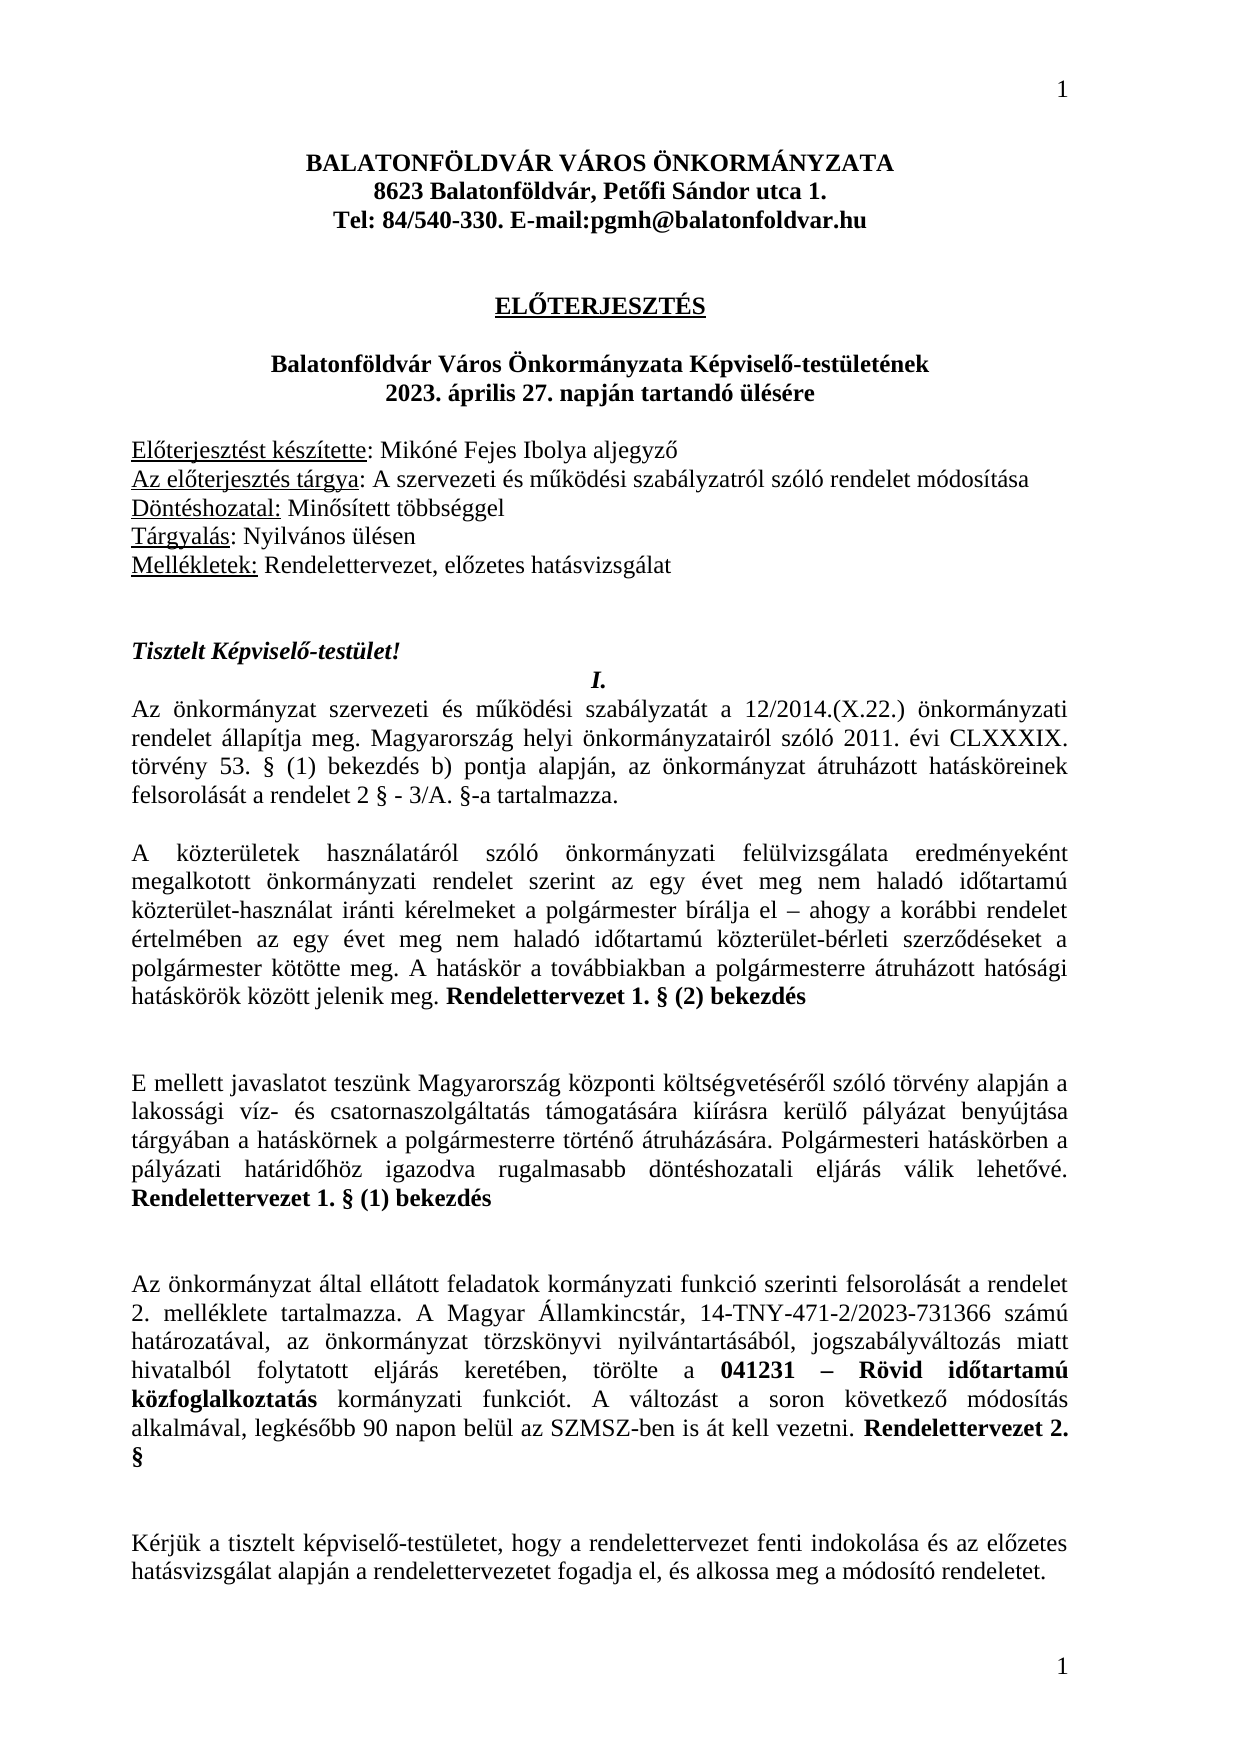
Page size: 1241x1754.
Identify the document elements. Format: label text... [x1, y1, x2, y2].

text 2023. április 27. napján tartandó ülésére [131, 378, 1069, 406]
text ELŐTERJESZTÉS [131, 291, 1069, 320]
text Tárgyalás: Nyilvános ülésen [131, 521, 1069, 550]
text 8623 Balatonföldvár, Petőfi Sándor utca 1. [131, 176, 1069, 205]
text Balatonföldvár VÁROS ÖNKORMÁNYZATA [131, 148, 1069, 176]
text Az önkormányzat szervezeti és működési szabályzatát a 12/2014.(X.22.) önkormányzati rendelet állapítja meg. Magyarország helyi önkormányzatairól szóló 2011. évi CLXXXIX. törvény 53. § (1) bekezdés b) pontja alapján, az önkormányzat átruházott hatásköreinek felsorolását a rendelet 2 § - 3/A. §-a tartalmazza. [131, 694, 1069, 809]
text E mellett javaslatot teszünk Magyarország központi költségvetéséről szóló törvény alapján a lakossági víz- és csatornaszolgáltatás támogatására kiírásra kerülő pályázat benyújtása tárgyában a hatáskörnek a polgármesterre történő átruházására. Polgármesteri hatáskörben a pályázati határidőhöz igazodva rugalmasabb döntéshozatali eljárás válik lehetővé. Rendelettervezet 1. § (1) bekezdés [131, 1068, 1069, 1211]
text Tisztelt Képviselő-testület! [131, 636, 1069, 665]
text I. [131, 665, 1069, 694]
text Balatonföldvár Város Önkormányzata Képviselő-testületének [131, 349, 1069, 378]
text Mellékletek: Rendelettervezet, előzetes hatásvizsgálat [131, 550, 1069, 579]
text Tel: 84/540-330. E-mail:pgmh@balatonfoldvar.hu [131, 205, 1069, 234]
text Az előterjesztés tárgya: A szervezeti és működési szabályzatról szóló rendelet módosítása [131, 464, 1069, 493]
text Kérjük a tisztelt képviselő-testületet, hogy a rendelettervezet fenti indokolása és az előzetes hatásvizsgálat alapján a rendelettervezetet fogadja el, és alkossa meg a módosító rendeletet. [131, 1528, 1069, 1585]
text Döntéshozatal: Minősített többséggel [131, 493, 1069, 521]
text Az önkormányzat által ellátott feladatok kormányzati funkció szerinti felsorolását a rendelet 2. melléklete tartalmazza. A Magyar Államkincstár, 14-TNY-471-2/2023-731366 számú határozatával, az önkormányzat törzskönyvi nyilvántartásából, jogszabályváltozás miatt hivatalból folytatott eljárás keretében, törölte a 041231 – Rövid időtartamú közfoglalkoztatás kormányzati funkciót. A változást a soron következő módosítás alkalmával, legkésőbb 90 napon belül az SZMSZ-ben is át kell vezetni. Rendelettervezet 2. § [131, 1269, 1069, 1470]
text A közterületek használatáról szóló önkormányzati felülvizsgálata eredményeként megalkotott önkormányzati rendelet szerint az egy évet meg nem haladó időtartamú közterület-használat iránti kérelmeket a polgármester bírálja el – ahogy a korábbi rendelet értelmében az egy évet meg nem haladó időtartamú közterület-bérleti szerződéseket a polgármester kötötte meg. A hatáskör a továbbiakban a polgármesterre átruházott hatósági hatáskörök között jelenik meg. Rendelettervezet 1. § (2) bekezdés [131, 838, 1069, 1010]
text Előterjesztést készítette: Mikóné Fejes Ibolya aljegyző [131, 435, 1069, 464]
